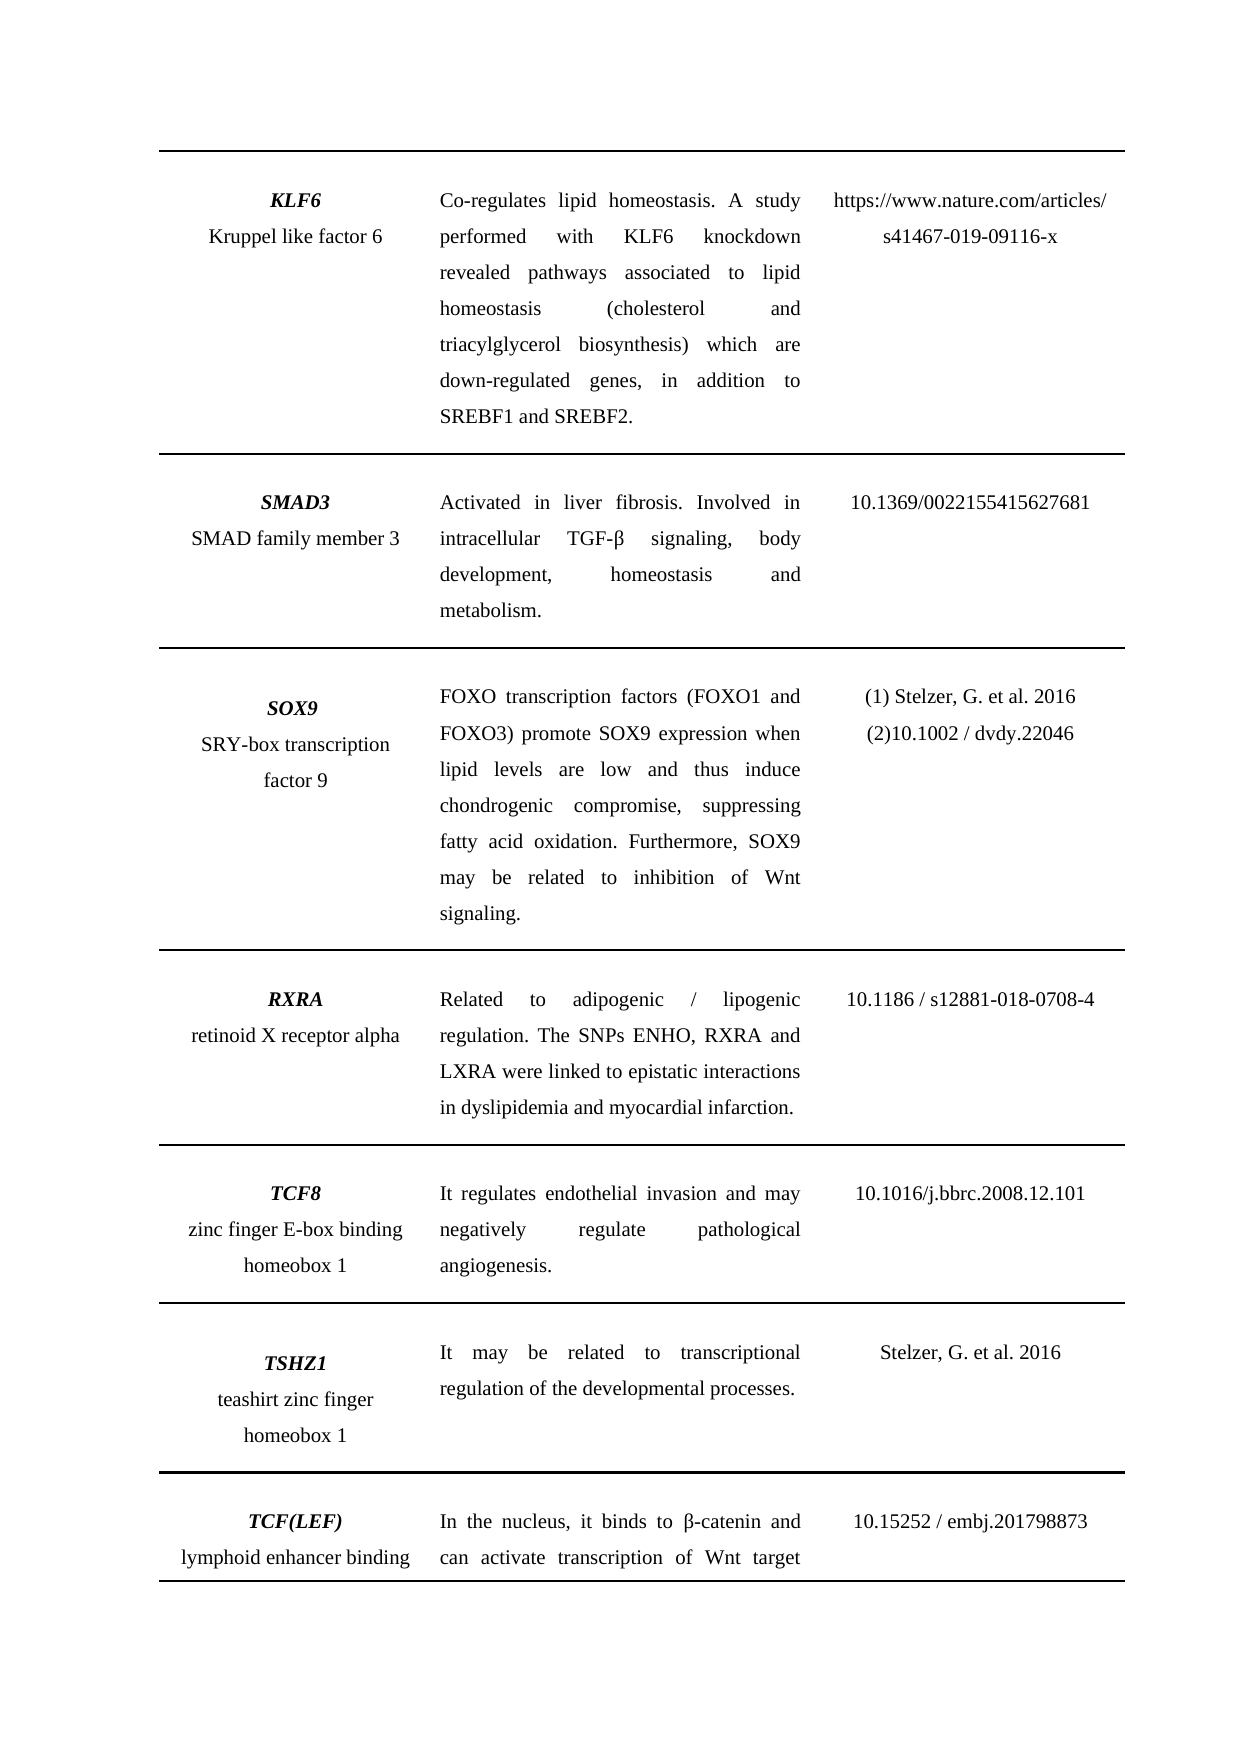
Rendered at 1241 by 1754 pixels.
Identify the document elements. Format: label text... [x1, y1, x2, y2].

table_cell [809, 1474, 1125, 1579]
table_cell SOX9 SRY-box transcription factor 9 [159, 649, 425, 949]
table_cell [159, 1474, 425, 1579]
table_cell TSHZ1 teashirt zinc finger homeobox 1 [159, 1304, 425, 1471]
table_cell SMAD3 SMAD family member 3 [159, 455, 425, 647]
table_cell It regulates endothelial invasion and may negatively regulate pathological angiogenesis. [425, 1146, 809, 1302]
table_cell RXRA retinoid X receptor alpha [159, 951, 425, 1144]
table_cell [425, 1474, 809, 1579]
table_cell TCF8 zinc finger E-box binding homeobox 1 [159, 1146, 425, 1302]
table_cell (1) Stelzer, G. et al. 2016 (2)10.1002 / dvdy.22046 [809, 649, 1125, 949]
table_cell 10.1016/j.bbrc.2008.12.101 [809, 1146, 1125, 1302]
table_cell Stelzer, G. et al. 2016 [809, 1304, 1125, 1471]
table_cell https://www.nature.com/articles/s41467-019-09116-x [809, 152, 1125, 452]
table_cell Co-regulates lipid homeostasis. A study performed with KLF6 knockdown revealed pathways associated to lipid homeostasis (cholesterol and triacylglycerol biosynthesis) which are down-regulated genes, in addition to SREBF1 and SREBF2. [425, 152, 809, 452]
table_cell 10.1369/0022155415627681 [809, 455, 1125, 647]
table_cell It may be related to transcriptional regulation of the developmental processes. [425, 1304, 809, 1471]
table_cell Related to adipogenic / lipogenic regulation. The SNPs ENHO, RXRA and LXRA were linked to epistatic interactions in dyslipidemia and myocardial infarction. [425, 951, 809, 1144]
table_cell KLF6 Kruppel like factor 6 [159, 152, 425, 452]
table_cell FOXO transcription factors (FOXO1 and FOXO3) promote SOX9 expression when lipid levels are low and thus induce chondrogenic compromise, suppressing fatty acid oxidation. Furthermore, SOX9 may be related to inhibition of Wnt signaling. [425, 649, 809, 949]
table_cell 10.1186 / s12881-018-0708-4 [809, 951, 1125, 1144]
table_cell Activated in liver fibrosis. Involved in intracellular TGF-β signaling, body development, homeostasis and metabolism. [425, 455, 809, 647]
